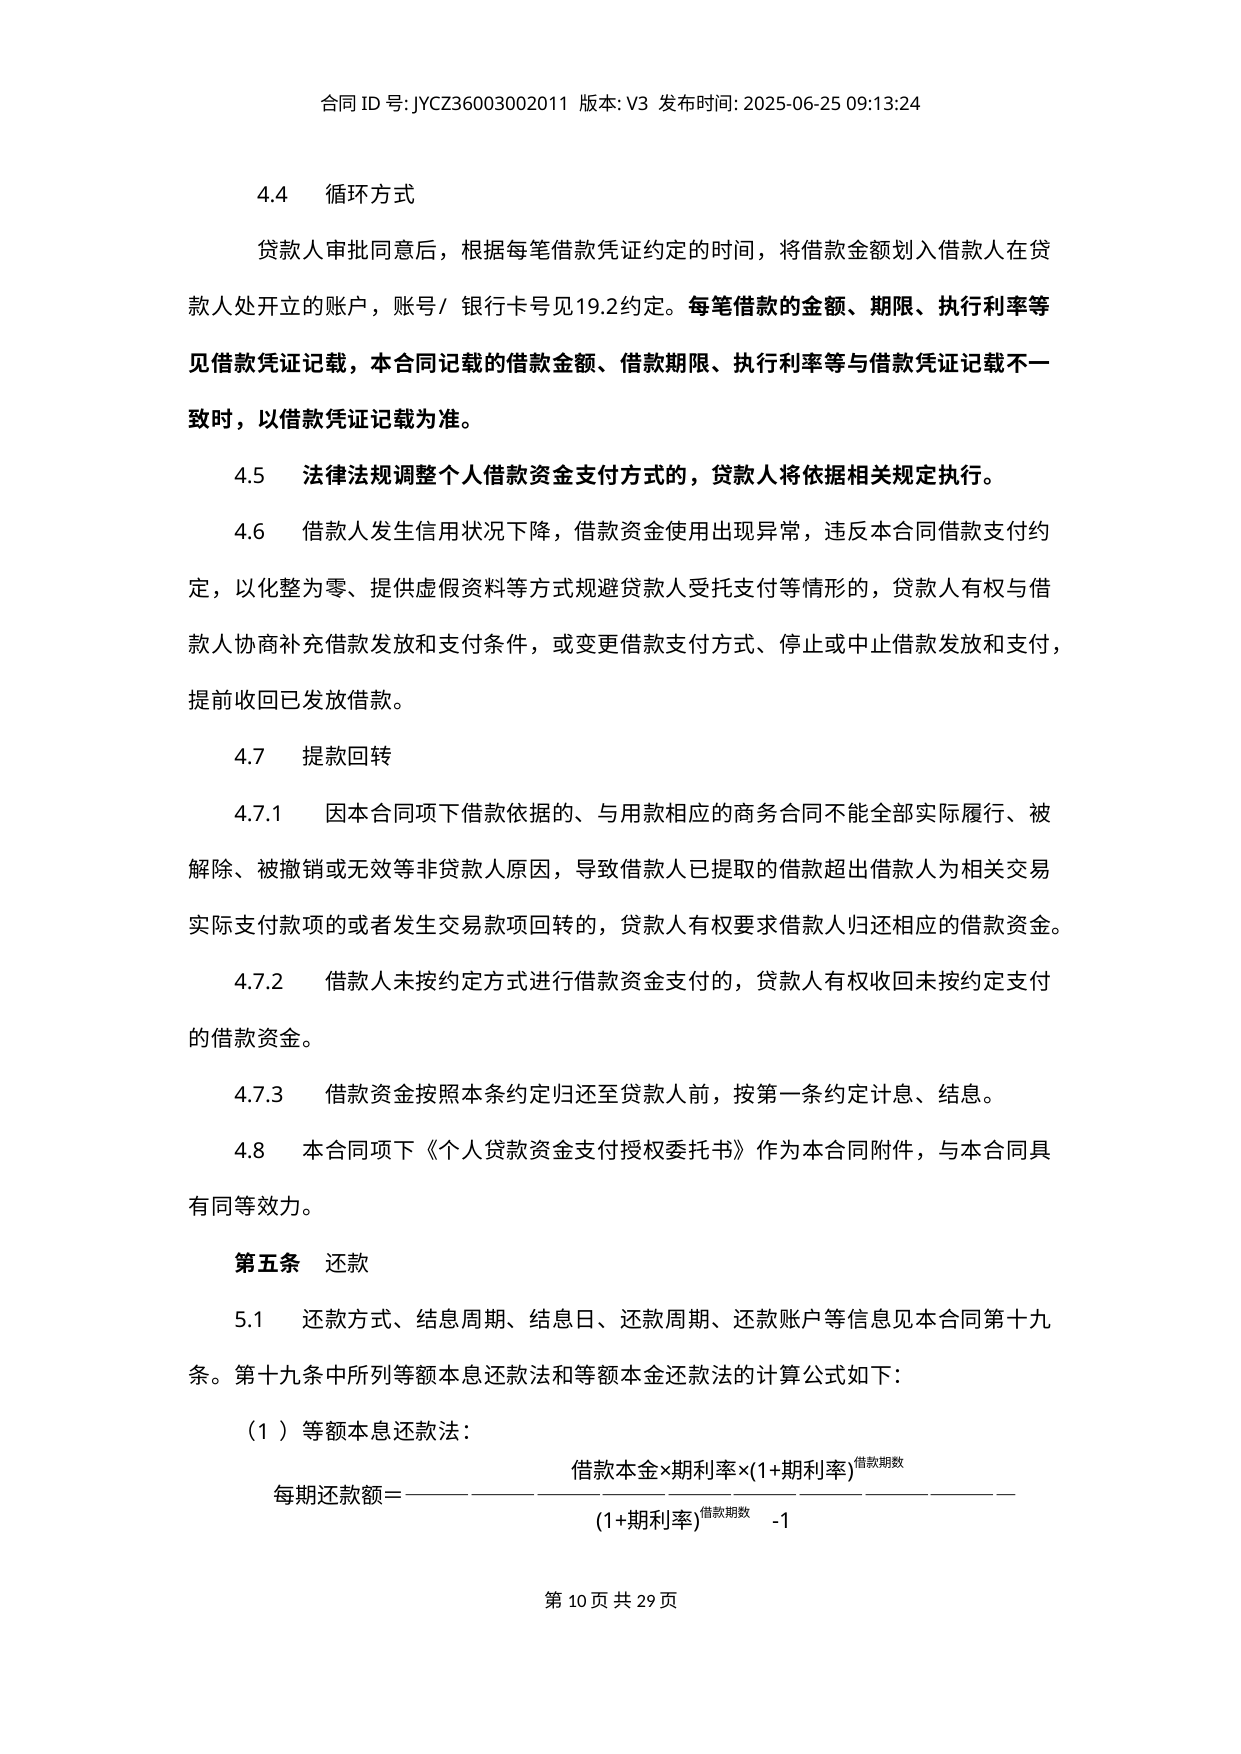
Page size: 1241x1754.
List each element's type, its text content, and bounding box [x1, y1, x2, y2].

text 每期还款额＝———————————————————————————— [189, 1483, 1052, 1508]
text 4.7.2 借款人未按约定方式进行借款资金支付的，贷款人有权收回未按约定支付的借款资金。 [189, 952, 1052, 1064]
text 4.7.3 借款资金按照本条约定归还至贷款人前，按第一条约定计息、结息。 [189, 1064, 1052, 1121]
text 借款本金×期利率×(1+期利率)借款期数 [189, 1458, 1052, 1483]
text 4.5 法律法规调整个人借款资金支付方式的，贷款人将依据相关规定执行。 [189, 446, 1052, 502]
text 4.4 循环方式 [189, 164, 1052, 221]
text 贷款人审批同意后，根据每笔借款凭证约定的时间，将借款金额划入借款人在贷款人处开立的账户，账号/银行卡号见19.2约定。每笔借款的金额、期限、执行利率等见借款凭证记载，本合同记载的借款金额、借款期限、执行利率等与借款凭证记载不一致时，以借款凭证记载为准。 [189, 221, 1052, 446]
text 4.8 本合同项下《个人贷款资金支付授权委托书》作为本合同附件，与本合同具有同等效力。 [189, 1121, 1052, 1233]
text 5.1 还款方式、结息周期、结息日、还款周期、还款账户等信息见本合同第十九条。第十九条中所列等额本息还款法和等额本金还款法的计算公式如下： [189, 1289, 1052, 1402]
text 4.6 借款人发生信用状况下降，借款资金使用出现异常，违反本合同借款支付约定，以化整为零、提供虚假资料等方式规避贷款人受托支付等情形的，贷款人有权与借款人协商补充借款发放和支付条件，或变更借款支付方式、停止或中止借款发放和支付，提前收回已发放借款。 [189, 502, 1052, 727]
text 4.7 提款回转 [189, 727, 1052, 783]
text （1）等额本息还款法： [189, 1402, 1052, 1458]
text (1+期利率)借款期数 -1 [189, 1508, 1052, 1533]
text 4.7.1 因本合同项下借款依据的、与用款相应的商务合同不能全部实际履行、被解除、被撤销或无效等非贷款人原因，导致借款人已提取的借款超出借款人为相关交易实际支付款项的或者发生交易款项回转的，贷款人有权要求借款人归还相应的借款资金。 [189, 783, 1052, 952]
text 第五条 还款 [189, 1233, 1052, 1289]
